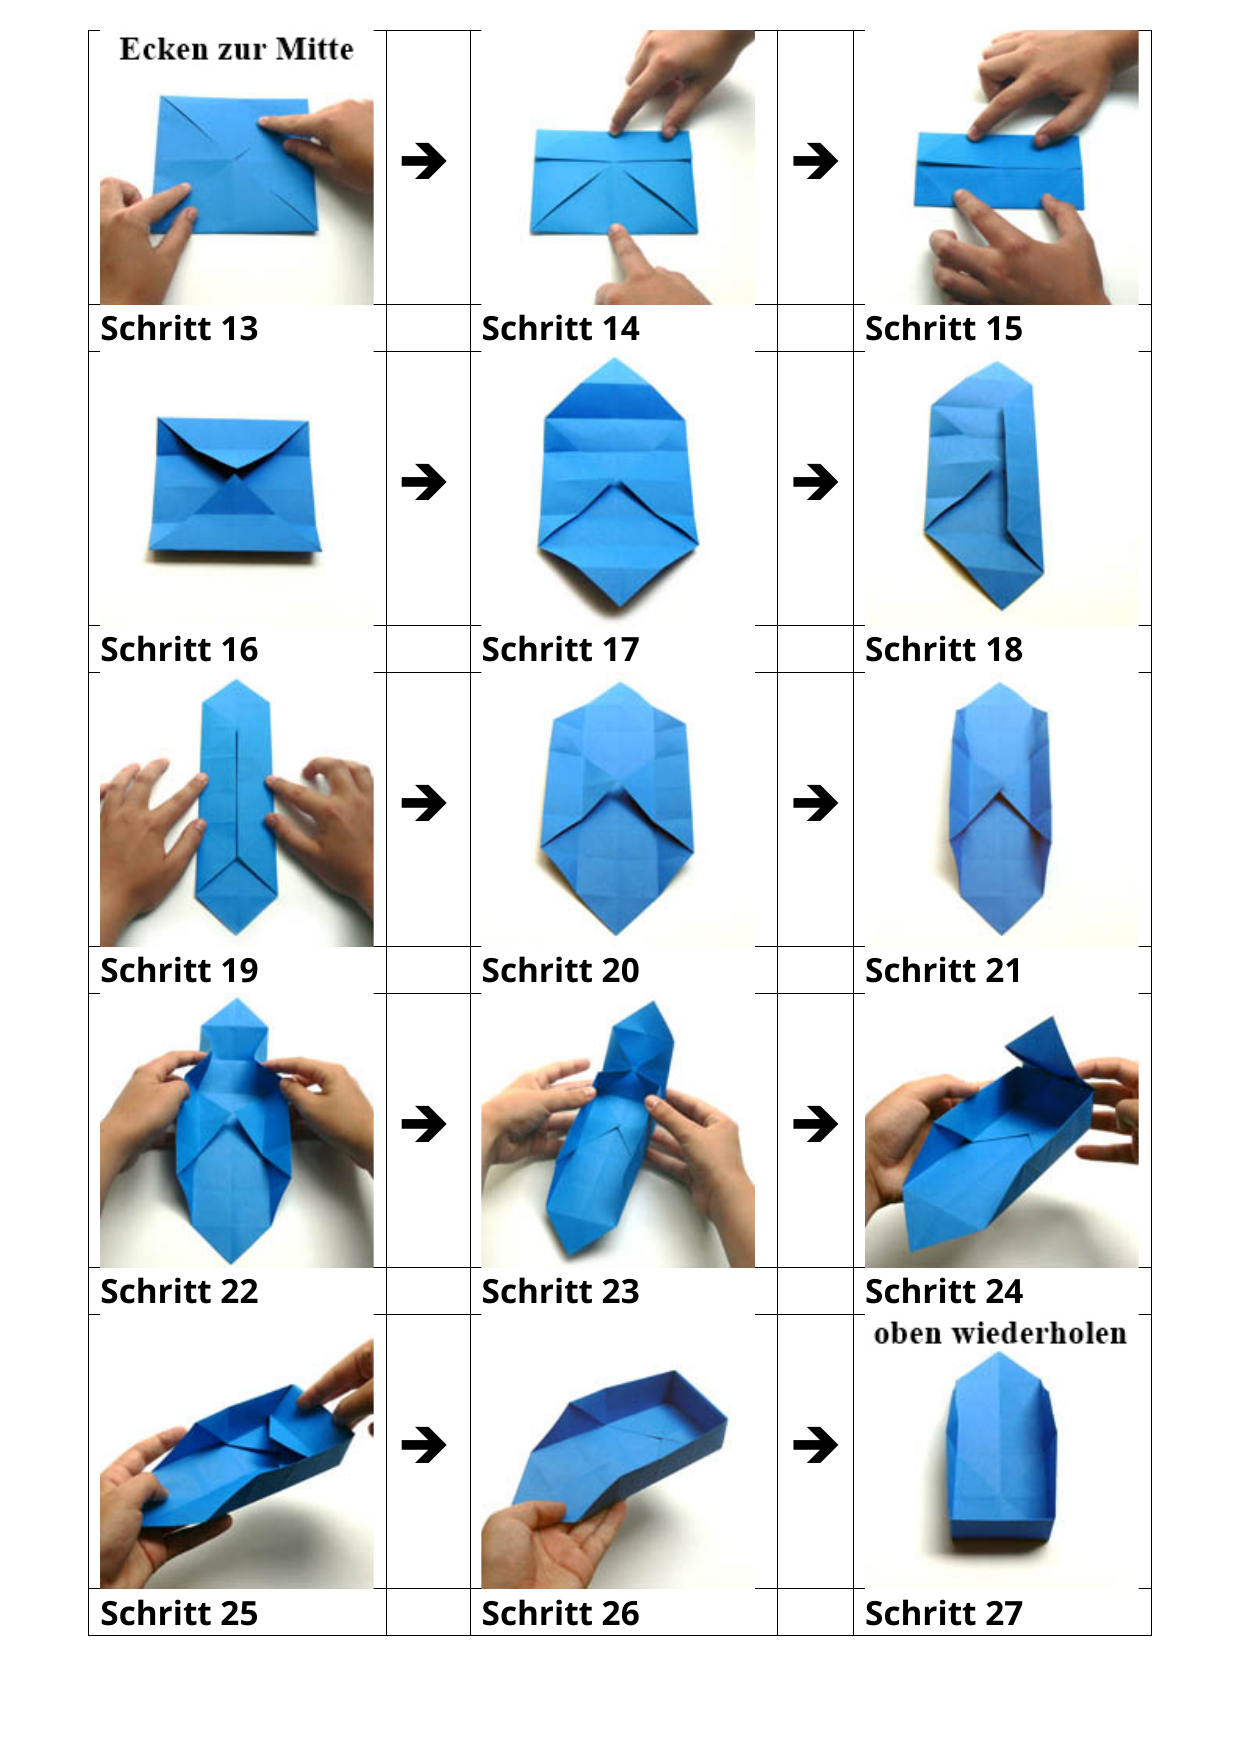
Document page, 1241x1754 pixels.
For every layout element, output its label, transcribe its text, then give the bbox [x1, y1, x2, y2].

table_cell [471, 31, 481, 304]
table_cell [387, 673, 470, 946]
table_cell [755, 673, 777, 946]
table_cell [778, 947, 853, 993]
picture [100, 351, 374, 626]
table_cell [1139, 1315, 1151, 1588]
table_cell [89, 994, 100, 1267]
table_cell Schritt 14 [471, 305, 777, 351]
table_cell Schritt 22 [89, 1268, 386, 1314]
table_cell [1139, 352, 1151, 625]
table_cell [755, 352, 777, 625]
table_cell [1139, 673, 1151, 946]
table_cell [755, 31, 777, 304]
table_cell [778, 994, 853, 1267]
table_cell [387, 626, 470, 672]
table_cell Schritt 25 [89, 1589, 386, 1635]
table_cell [854, 994, 865, 1267]
picture [865, 672, 1139, 947]
table_cell [778, 305, 853, 351]
table_cell Schritt 23 [471, 1268, 777, 1314]
table_cell [374, 673, 386, 946]
table_cell [89, 31, 100, 304]
table_cell Schritt 16 [89, 626, 386, 672]
table_cell [387, 1268, 470, 1314]
table_cell [471, 994, 481, 1267]
table_cell [374, 1315, 386, 1588]
picture [481, 672, 755, 947]
table_cell Schritt 13 [89, 305, 386, 351]
table_cell [89, 673, 100, 946]
table_cell [471, 1315, 481, 1588]
table_cell [387, 352, 470, 625]
table_cell [387, 994, 470, 1267]
table_cell Schritt 17 [471, 626, 777, 672]
table_cell [778, 352, 853, 625]
table_cell [755, 1315, 777, 1588]
picture [865, 351, 1139, 626]
table_cell Schritt 26 [471, 1589, 777, 1635]
table_cell [1139, 994, 1151, 1267]
table_cell [778, 673, 853, 946]
table_cell [387, 1589, 470, 1635]
table_cell [778, 626, 853, 672]
table_cell [374, 31, 386, 304]
table_cell [471, 673, 481, 946]
table_cell [854, 1315, 865, 1588]
picture [481, 1314, 755, 1589]
table_cell [778, 31, 853, 304]
table_cell Schritt 21 [854, 947, 1151, 993]
picture [865, 30, 1139, 305]
table_cell [89, 1315, 100, 1588]
table_cell [387, 1315, 470, 1588]
picture [100, 1314, 374, 1589]
table_cell [89, 352, 100, 625]
table_cell Schritt 15 [854, 305, 1151, 351]
picture [865, 1314, 1139, 1589]
picture [481, 993, 755, 1268]
table_cell [387, 305, 470, 351]
table_cell [854, 31, 865, 304]
table_cell [778, 1268, 853, 1314]
table_cell Schritt 19 [89, 947, 386, 993]
picture [481, 30, 755, 305]
table_cell [778, 1589, 853, 1635]
picture [865, 993, 1139, 1268]
table_cell Schritt 27 [854, 1589, 1151, 1635]
table_cell [387, 31, 470, 304]
table_cell [755, 994, 777, 1267]
table_cell [778, 1315, 853, 1588]
picture [100, 672, 374, 947]
table_cell [854, 352, 865, 625]
table_cell Schritt 20 [471, 947, 777, 993]
picture [481, 351, 755, 626]
table_cell Schritt 18 [854, 626, 1151, 672]
table_cell [374, 352, 386, 625]
table_cell [854, 673, 865, 946]
picture [100, 993, 374, 1268]
picture [100, 30, 374, 305]
table_cell Schritt 24 [854, 1268, 1151, 1314]
table_cell [387, 947, 470, 993]
table_cell [374, 994, 386, 1267]
table_cell [1139, 31, 1151, 304]
table_cell [471, 352, 481, 625]
